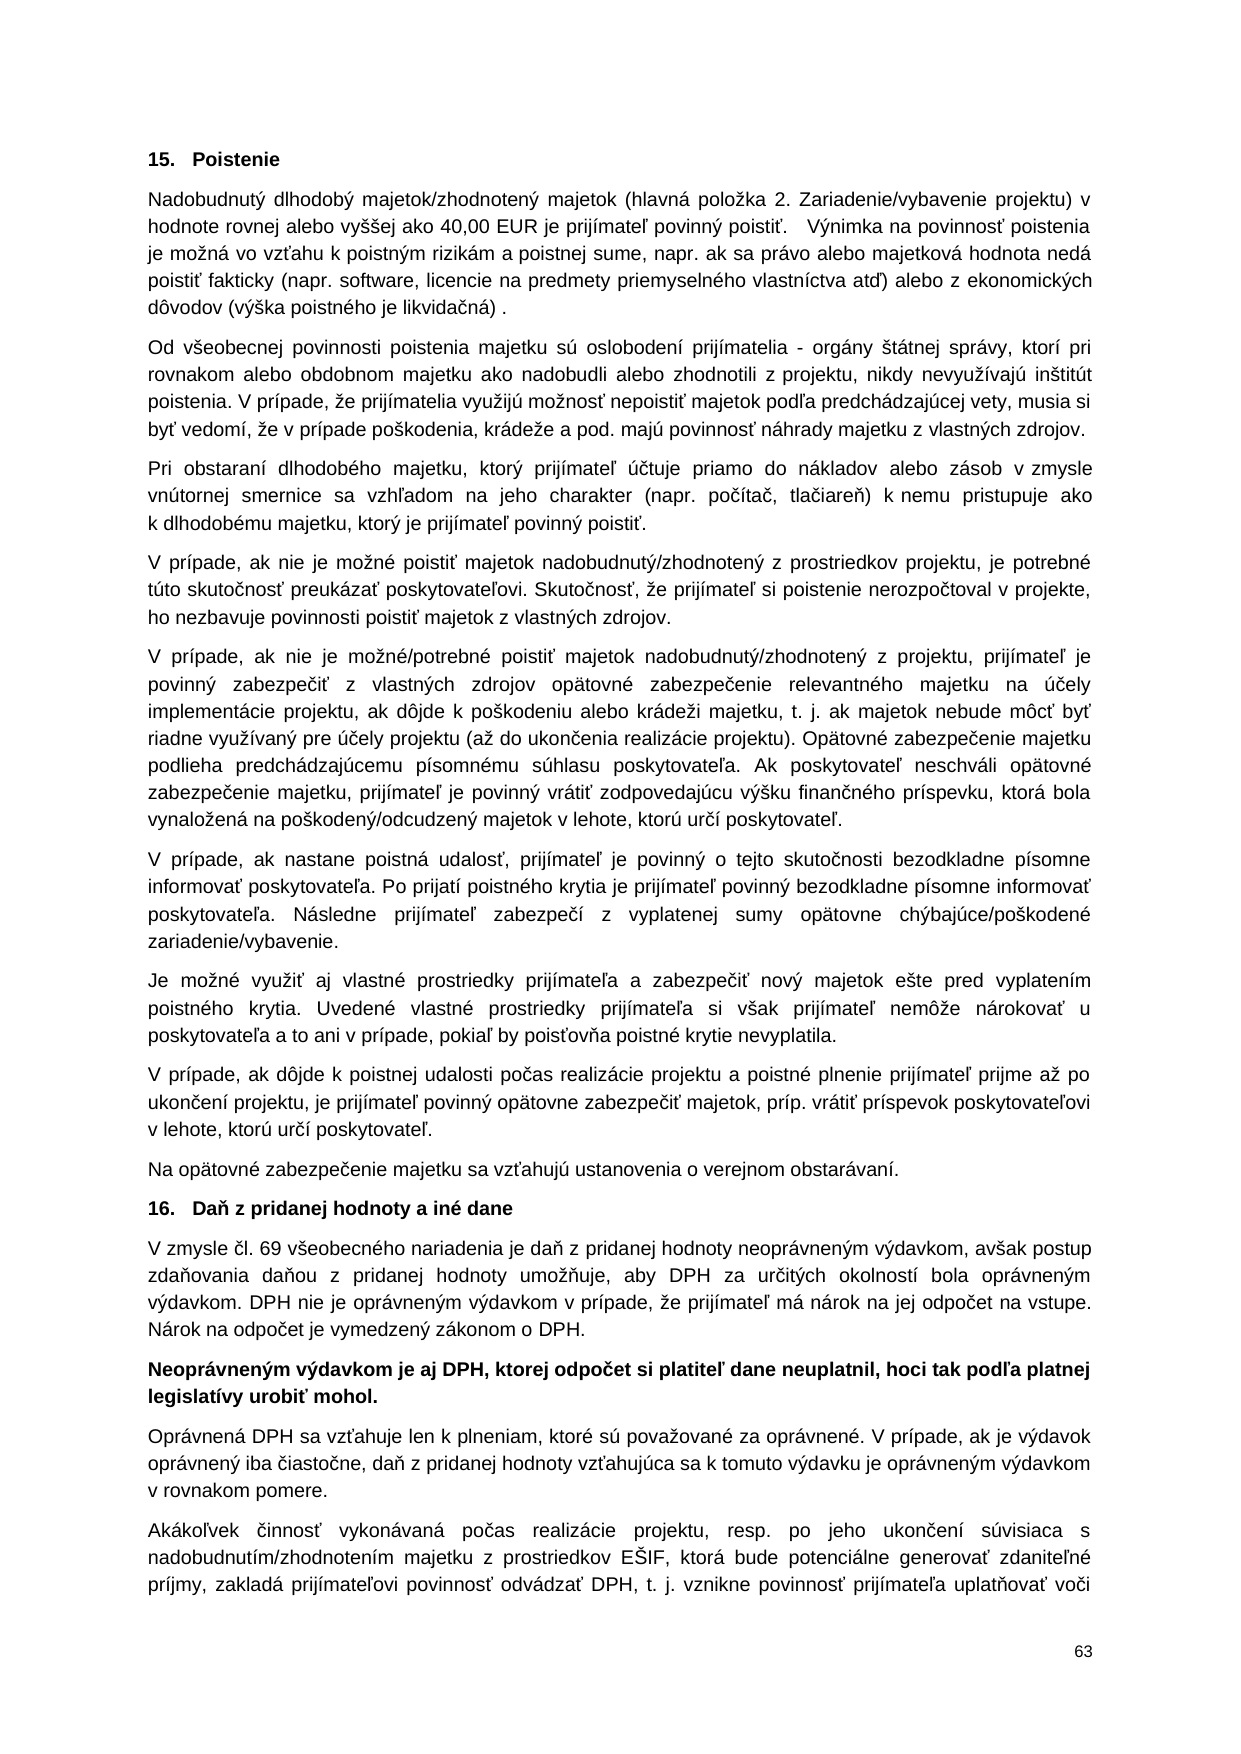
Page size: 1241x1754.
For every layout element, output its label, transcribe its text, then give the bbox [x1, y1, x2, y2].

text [148, 1519, 1092, 1596]
list V prípade, ak nie je možné poistiť majetok nadobudnutý/zhodnotený z prostriedkov projektu, je potrebné túto skutočnosť preukázať poskytovateľovi. Skutočnosť, že prijímateľ si poistenie nerozpočtoval v projekte, ho nezbavuje povinnosti poistiť majetok z vlastných zdrojov. [148, 551, 1092, 628]
text V zmysle čl. 69 všeobecného nariadenia je daň z pridanej hodnoty neoprávneným výdavkom, avšak postup zdaňovania daňou z pridanej hodnoty umožňuje, aby DPH za určitých okolností bola oprávneným výdavkom. DPH nie je oprávneným výdavkom v prípade, že prijímateľ má nárok na jej odpočet na vstupe. Nárok na odpočet je vymedzený zákonom o DPH. [148, 1237, 1092, 1341]
list V prípade, ak nastane poistná udalosť, prijímateľ je povinný o tejto skutočnosti bezodkladne písomne informovať poskytovateľa. Po prijatí poistného krytia je prijímateľ povinný bezodkladne písomne informovať poskytovateľa. Následne prijímateľ zabezpečí z vyplatenej sumy opätovne chýbajúce/poškodené zariadenie/vybavenie. [148, 848, 1092, 952]
list Je možné využiť aj vlastné prostriedky prijímateľa a zabezpečiť nový majetok ešte pred vyplatením poistného krytia. Uvedené vlastné prostriedky prijímateľa si však prijímateľ nemôže nárokovať u poskytovateľa a to ani v prípade, pokiaľ by poisťovňa poistné krytie nevyplatila. [148, 969, 1092, 1046]
text Nadobudnutý dlhodobý majetok/zhodnotený majetok (hlavná položka 2. Zariadenie/vybavenie projektu) v hodnote rovnej alebo vyššej ako 40,00 EUR je prijímateľ povinný poistiť. Výnimka na povinnosť poistenia je možná vo vzťahu k poistným rizikám a poistnej sume, napr. ak sa právo alebo majetková hodnota nedá poistiť fakticky (napr. software, licencie na predmety priemyselného vlastníctva atď) alebo z ekonomických dôvodov (výška poistného je likvidačná) . [148, 187, 1092, 319]
list Pri obstaraní dlhodobého majetku, ktorý prijímateľ účtuje priamo do nákladov alebo zásob v zmysle vnútornej smernice sa vzhľadom na jeho charakter (napr. počítač, tlačiareň) k nemu pristupuje ako k dlhodobému majetku, ktorý je prijímateľ povinný poistiť. [148, 457, 1092, 534]
list Na opätovné zabezpečenie majetku sa vzťahujú ustanovenia o verejnom obstarávaní. [148, 1157, 1092, 1180]
text Oprávnená DPH sa vzťahuje len k plneniam, ktoré sú považované za oprávnené. V prípade, ak je výdavok oprávnený iba čiastočne, daň z pridanej hodnoty vzťahujúca sa k tomuto výdavku je oprávneným výdavkom v rovnakom pomere. [148, 1425, 1092, 1502]
text Neoprávneným výdavkom je aj DPH, ktorej odpočet si platiteľ dane neuplatnil, hoci tak podľa platnej legislatívy urobiť mohol. [148, 1358, 1092, 1408]
list V prípade, ak dôjde k poistnej udalosti počas realizácie projektu a poistné plnenie prijímateľ prijme až po ukončení projektu, je prijímateľ povinný opätovne zabezpečiť majetok, príp. vrátiť príspevok poskytovateľovi v lehote, ktorú určí poskytovateľ. [148, 1063, 1092, 1140]
text Od všeobecnej povinnosti poistenia majetku sú oslobodení prijímatelia - orgány štátnej správy, ktorí pri rovnakom alebo obdobnom majetku ako nadobudli alebo zhodnotili z projektu, nikdy nevyužívajú inštitút poistenia. V prípade, že prijímatelia využijú možnosť nepoistiť majetok podľa predchádzajúcej vety, musia si byť vedomí, že v prípade poškodenia, krádeže a pod. majú povinnosť náhrady majetku z vlastných zdrojov. [148, 336, 1092, 440]
list Daň z pridanej hodnoty a iné dane [148, 1197, 1092, 1220]
list Poistenie [148, 148, 1092, 170]
list V prípade, ak nie je možné/potrebné poistiť majetok nadobudnutý/zhodnotený z projektu, prijímateľ je povinný zabezpečiť z vlastných zdrojov opätovné zabezpečenie relevantného majetku na účely implementácie projektu, ak dôjde k poškodeniu alebo krádeži majetku, t. j. ak majetok nebude môcť byť riadne využívaný pre účely projektu (až do ukončenia realizácie projektu). Opätovné zabezpečenie majetku podlieha predchádzajúcemu písomnému súhlasu poskytovateľa. Ak poskytovateľ neschváli opätovné zabezpečenie majetku, prijímateľ je povinný vrátiť zodpovedajúcu výšku finančného príspevku, ktorá bola vynaložená na poškodený/odcudzený majetok v lehote, ktorú určí poskytovateľ. [148, 645, 1092, 831]
